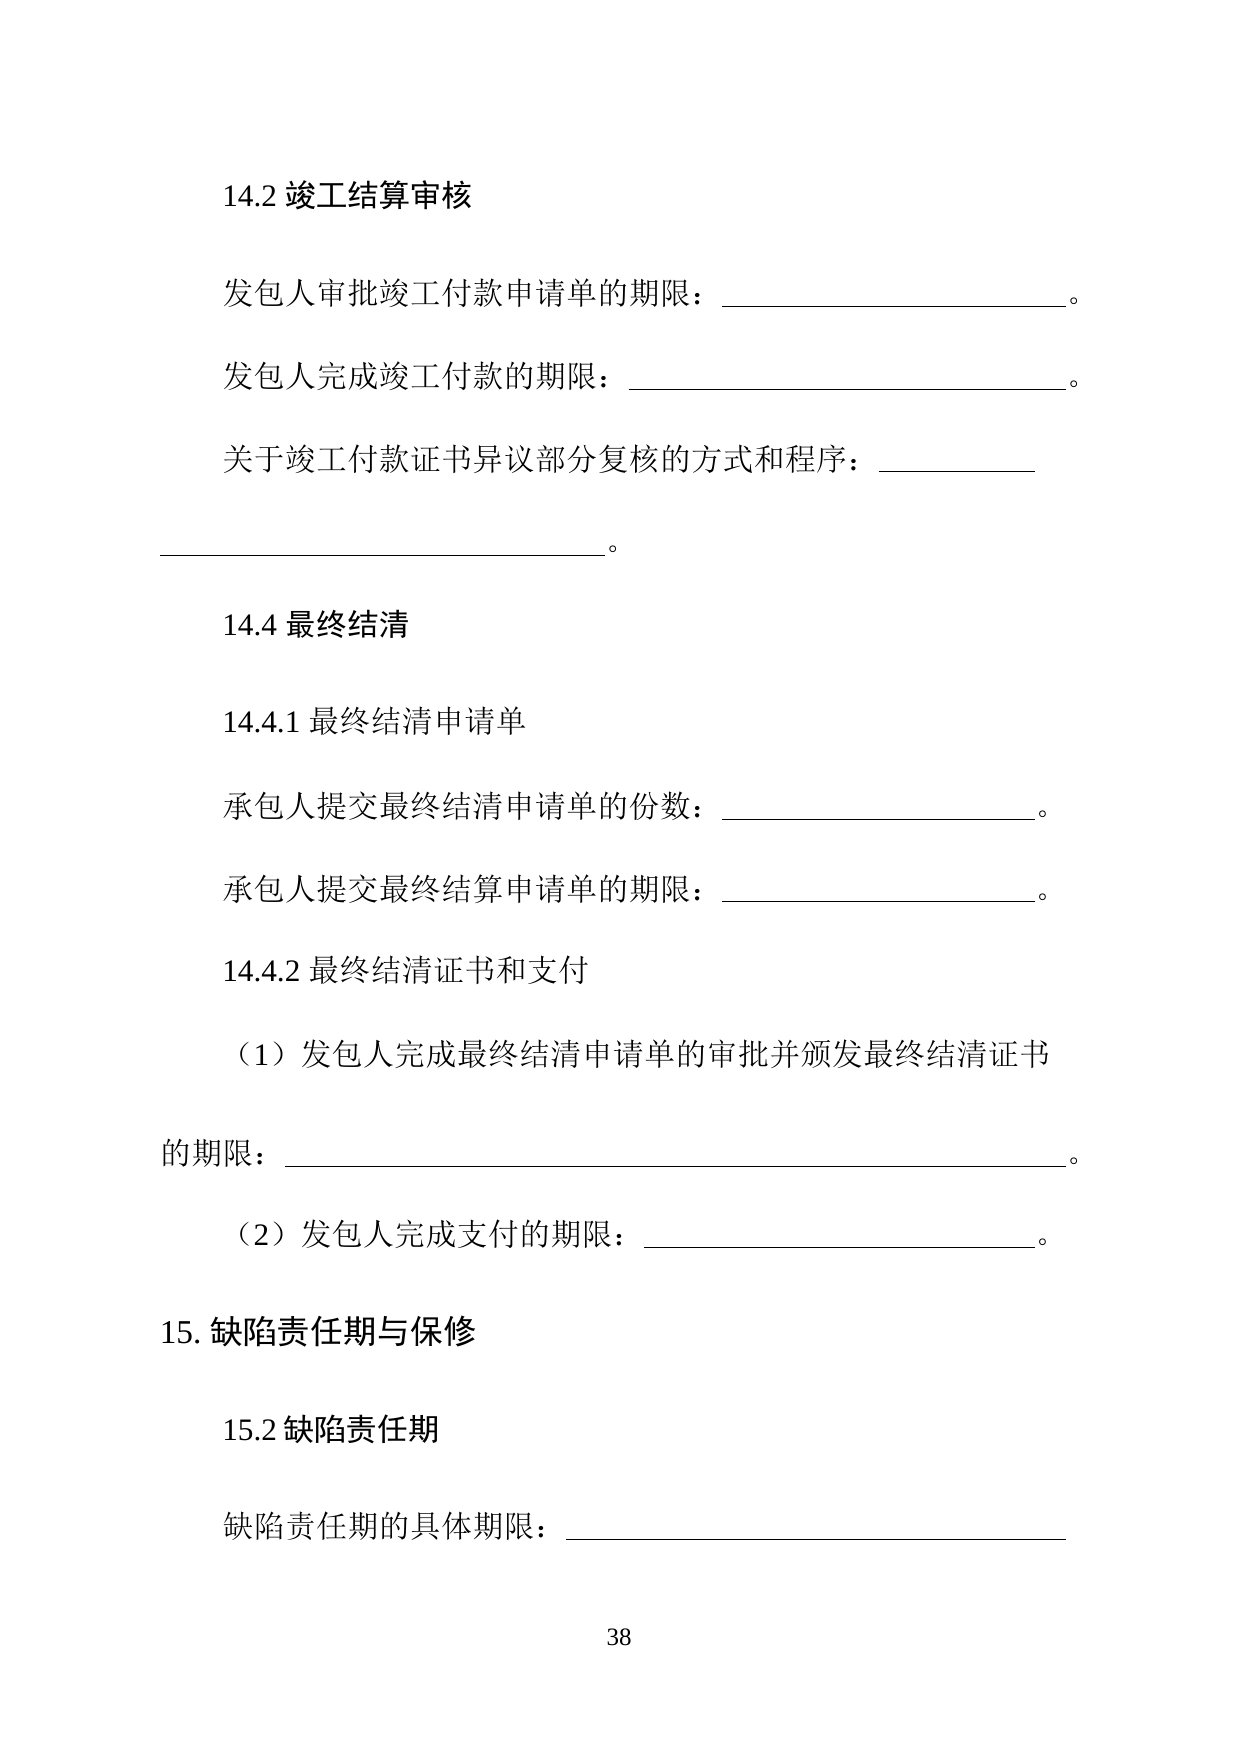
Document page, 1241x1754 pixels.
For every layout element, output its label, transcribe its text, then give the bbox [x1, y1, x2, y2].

text 14.4 最终结清 [159, 591, 1078, 656]
text 承包人提交最终结算申请单的期限： 。 [159, 854, 1078, 919]
text 14.4.1 最终结清申请单 [159, 687, 1078, 752]
text 14.4.2 最终结清证书和支付 [159, 937, 1078, 1002]
text 15.2缺陷责任期 [159, 1395, 1078, 1460]
text 承包人提交最终结清申请单的份数： 。 [159, 771, 1078, 836]
text 缺陷责任期的具体期限： [159, 1492, 1078, 1557]
text 发包人审批竣工付款申请单的期限： 。 [159, 258, 1078, 323]
text 关于竣工付款证书异议部分复核的方式和程序： [159, 424, 1078, 489]
text 14.2 竣工结算审核 [159, 162, 1078, 227]
text （1）发包人完成最终结清申请单的审批并颁发最终结清证书的期限： 。 [159, 1021, 1078, 1183]
text 。 [159, 507, 1078, 572]
text 发包人完成竣工付款的期限： 。 [159, 341, 1078, 406]
text （2）发包人完成支付的期限： 。 [159, 1201, 1078, 1266]
subtitle 15. 缺陷责任期与保修 [159, 1298, 1078, 1363]
